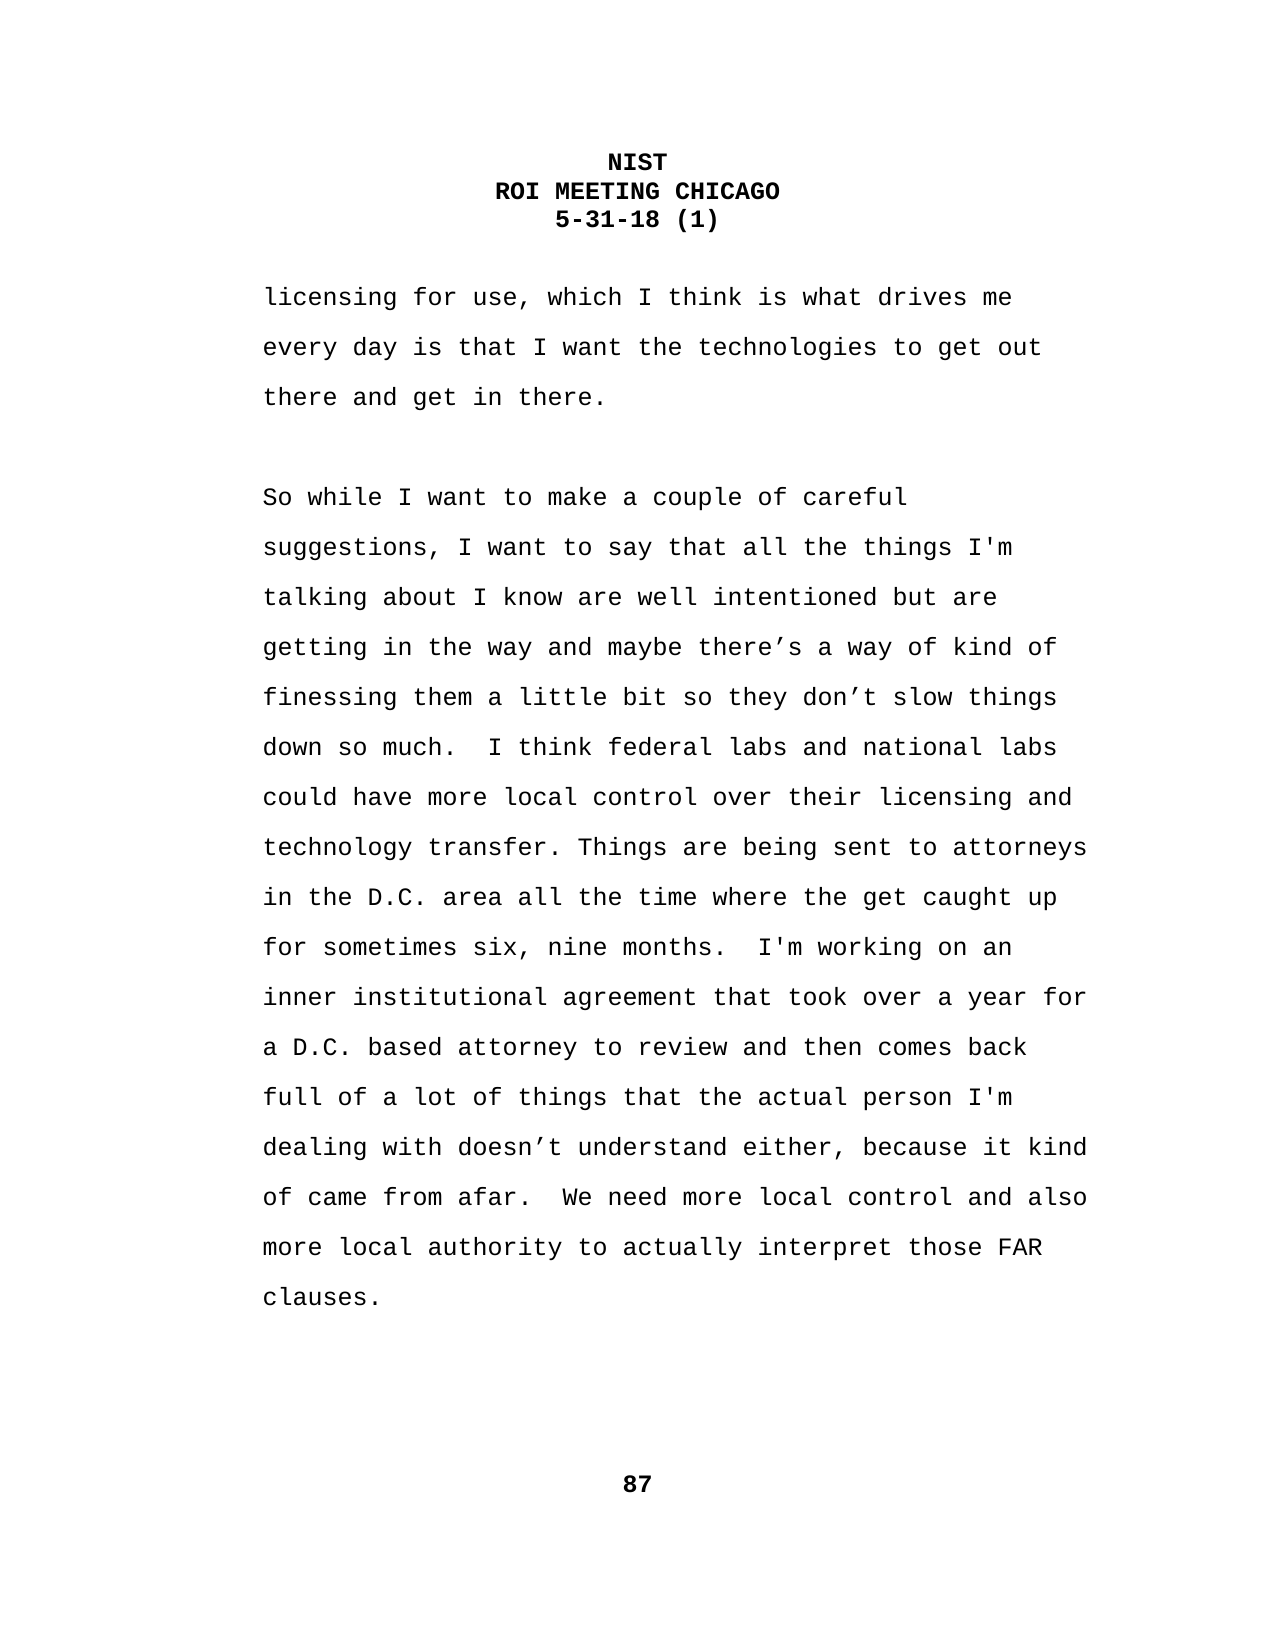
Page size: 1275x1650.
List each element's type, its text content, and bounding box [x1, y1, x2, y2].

text So while I want to make a couple of careful suggestions, I want to say that all the things I'm talking about I know are well intentioned but are getting in the way and maybe there’s a way of kind of finessing them a little bit so they don’t slow things down so much. I think federal labs and national labs could have more local control over their licensing and technology transfer. Things are being sent to attorneys in the D.C. area all the time where the get caught up for sometimes six, nine months. I'm working on an inner institutional agreement that took over a year for a D.C. based attorney to review and then comes back full of a lot of things that the actual person I'm dealing with doesn’t understand either, because it kind of came from afar. We need more local control and also more local authority to actually interpret those FAR clauses. [187, 463, 1087, 1313]
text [262, 263, 1087, 413]
